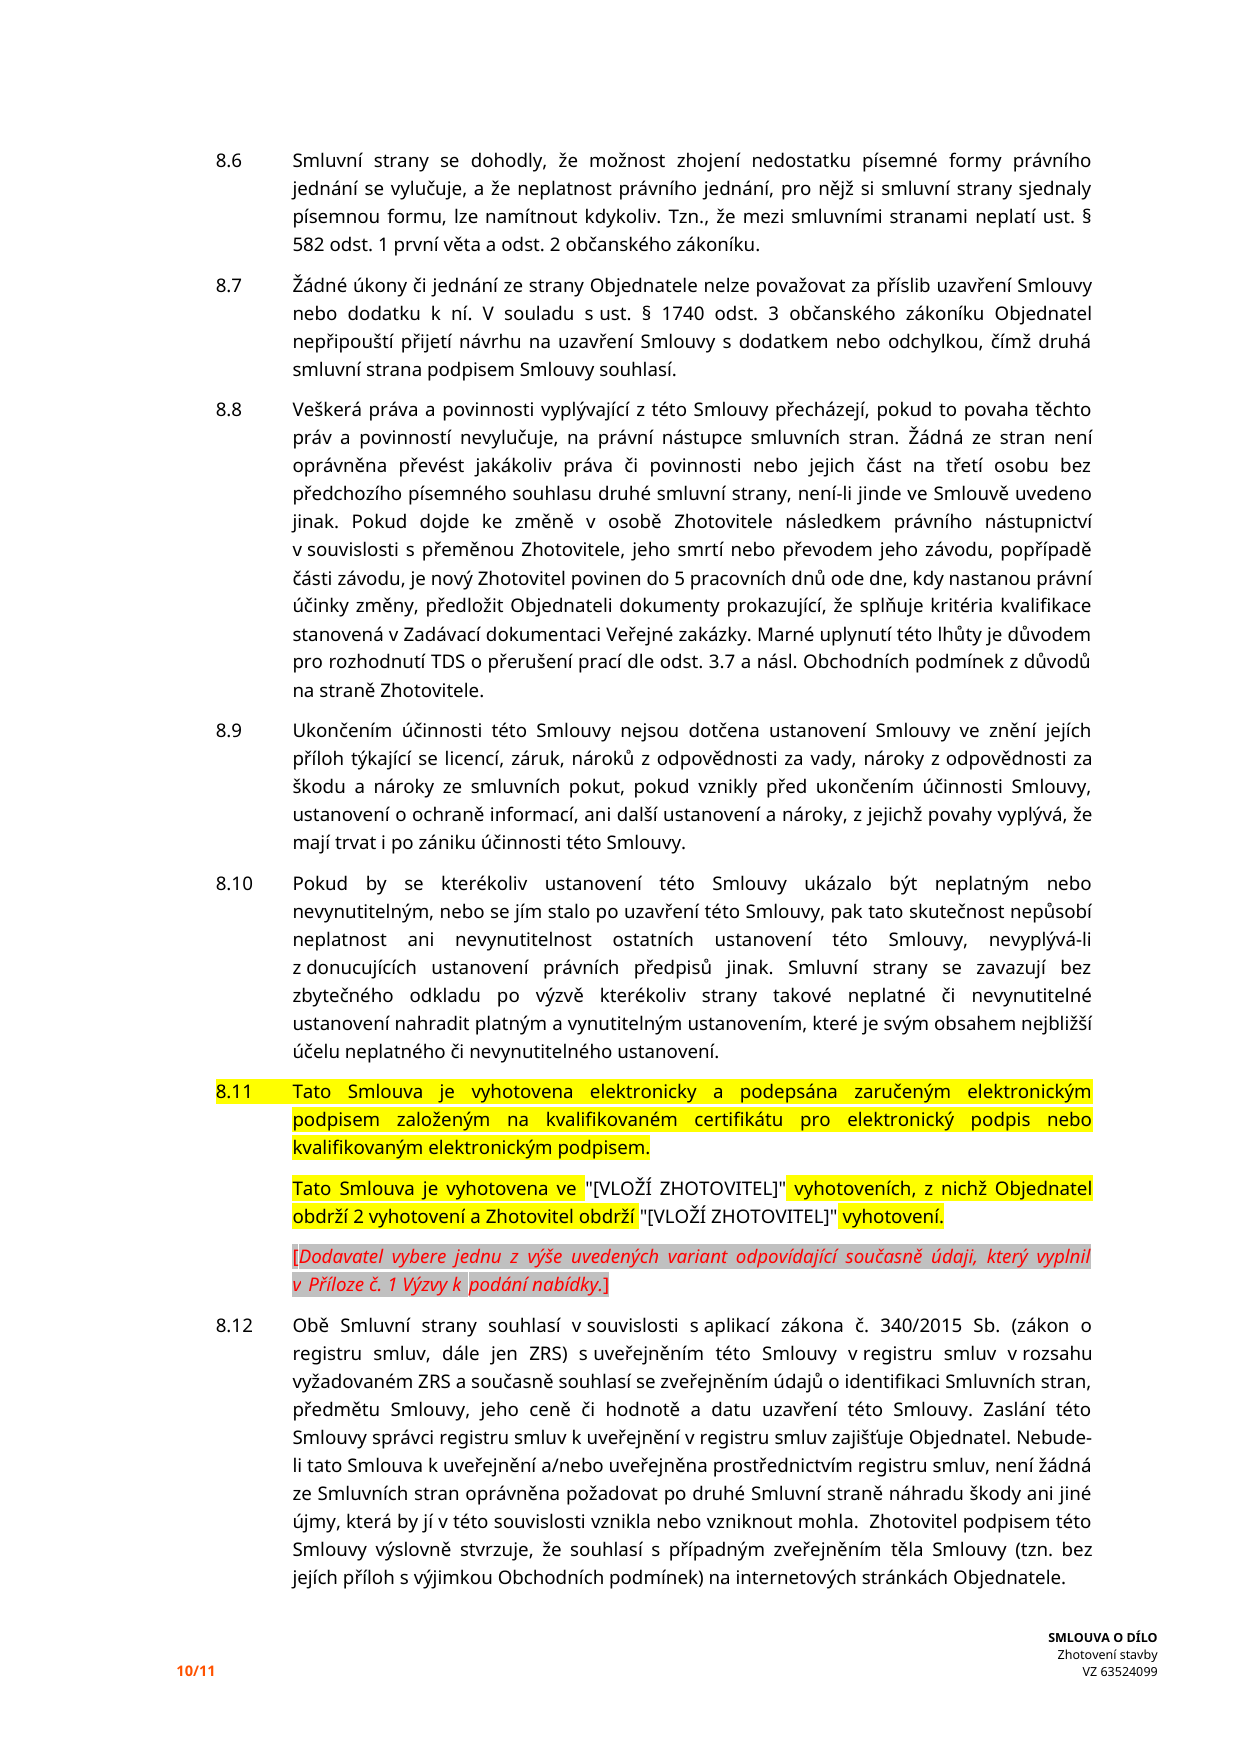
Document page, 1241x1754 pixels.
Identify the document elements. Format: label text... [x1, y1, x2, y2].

list [Dodavatel vybere jednu z výše uvedených variant odpovídající současně údaji, který vyplnil v Příloze č. 1 Výzvy k podání nabídky.] [292, 1244, 1093, 1297]
text Tato Smlouva je vyhotovena elektronicky a podepsána zaručeným elektronickým podpisem založeným na kvalifikovaném certifikátu pro elektronický podpis nebo kvalifikovaným elektronickým podpisem. [216, 1104, 1093, 1160]
text Obě Smluvní strany souhlasí v souvislosti s aplikací zákona č. 340/2015 Sb. (zákon o registru smluv, dále jen ZRS) s uveřejněním této Smlouvy v registru smluv v rozsahu vyžadovaném ZRS a současně souhlasí se zveřejněním údajů o identifikaci Smluvních stran, předmětu Smlouvy, jeho ceně či hodnotě a datu uzavření této Smlouvy. Zaslání této Smlouvy správci registru smluv k uveřejnění v registru smluv zajišťuje Objednatel. Nebude-li tato Smlouva k uveřejnění a/nebo uveřejněna prostřednictvím registru smluv, není žádná ze Smluvních stran oprávněna požadovat po druhé Smluvní straně náhradu škody ani jiné újmy, která by jí v této souvislosti vznikla nebo vzniknout mohla. Zhotovitel podpisem této Smlouvy výslovně stvrzuje, že souhlasí s případným zveřejněním těla Smlouvy (tzn. bez jejích příloh s výjimkou Obchodních podmínek) na internetových stránkách Objednatele. [216, 1312, 1093, 1590]
text Smluvní strany se dohodly, že možnost zhojení nedostatku písemné formy právního jednání se vylučuje, a že neplatnost právního jednání, pro nějž si smluvní strany sjednaly písemnou formu, lze namítnout kdykoliv. Tzn., že mezi smluvními stranami neplatí ust. § 582 odst. 1 první věta a odst. 2 občanského zákoníku. [216, 147, 1093, 257]
text Pokud by se kterékoliv ustanovení této Smlouvy ukázalo být neplatným nebo nevynutitelným, nebo se jím stalo po uzavření této Smlouvy, pak tato skutečnost nepůsobí neplatnost ani nevynutitelnost ostatních ustanovení této Smlouvy, nevyplývá-li z donucujících ustanovení právních předpisů jinak. Smluvní strany se zavazují bez zbytečného odkladu po výzvě kterékoliv strany takové neplatné či nevynutitelné ustanovení nahradit platným a vynutitelným ustanovením, které je svým obsahem nejbližší účelu neplatného či nevynutitelného ustanovení. [216, 870, 1093, 1064]
text Ukončením účinnosti této Smlouvy nejsou dotčena ustanovení Smlouvy ve znění jejích příloh týkající se licencí, záruk, nároků z odpovědnosti za vady, nároky z odpovědnosti za škodu a nároky ze smluvních pokut, pokud vznikly před ukončením účinnosti Smlouvy, ustanovení o ochraně informací, ani další ustanovení a nároky, z jejichž povahy vyplývá, že mají trvat i po zániku účinnosti této Smlouvy. [216, 717, 1093, 855]
text Veškerá práva a povinnosti vyplývající z této Smlouvy přecházejí, pokud to povaha těchto práv a povinností nevylučuje, na právní nástupce smluvních stran. Žádná ze stran není oprávněna převést jakákoliv práva či povinnosti nebo jejich část na třetí osobu bez předchozího písemného souhlasu druhé smluvní strany, není-li jinde ve Smlouvě uvedeno jinak. Pokud dojde ke změně v osobě Zhotovitele následkem právního nástupnictví v souvislosti s přeměnou Zhotovitele, jeho smrtí nebo převodem jeho závodu, popřípadě části závodu, je nový Zhotovitel povinen do 5 pracovních dnů ode dne, kdy nastanou právní účinky změny, předložit Objednateli dokumenty prokazující, že splňuje kritéria kvalifikace stanovená v Zadávací dokumentaci Veřejné zakázky. Marné uplynutí této lhůty je důvodem pro rozhodnutí TDS o přerušení prací dle odst. 3.7 a násl. Obchodních podmínek z důvodů na straně Zhotovitele. [216, 397, 1093, 702]
text Žádné úkony či jednání ze strany Objednatele nelze považovat za příslib uzavření Smlouvy nebo dodatku k ní. V souladu s ust. § 1740 odst. 3 občanského zákoníku Objednatel nepřipouští přijetí návrhu na uzavření Smlouvy s dodatkem nebo odchylkou, čímž druhá smluvní strana podpisem Smlouvy souhlasí. [216, 272, 1093, 382]
list Tato Smlouva je vyhotovena ve "[VLOŽÍ ZHOTOVITEL]" vyhotoveních, z nichž Objednatel obdrží 2 vyhotovení a Zhotovitel obdrží "[VLOŽÍ ZHOTOVITEL]" vyhotovení. [292, 1175, 1093, 1229]
